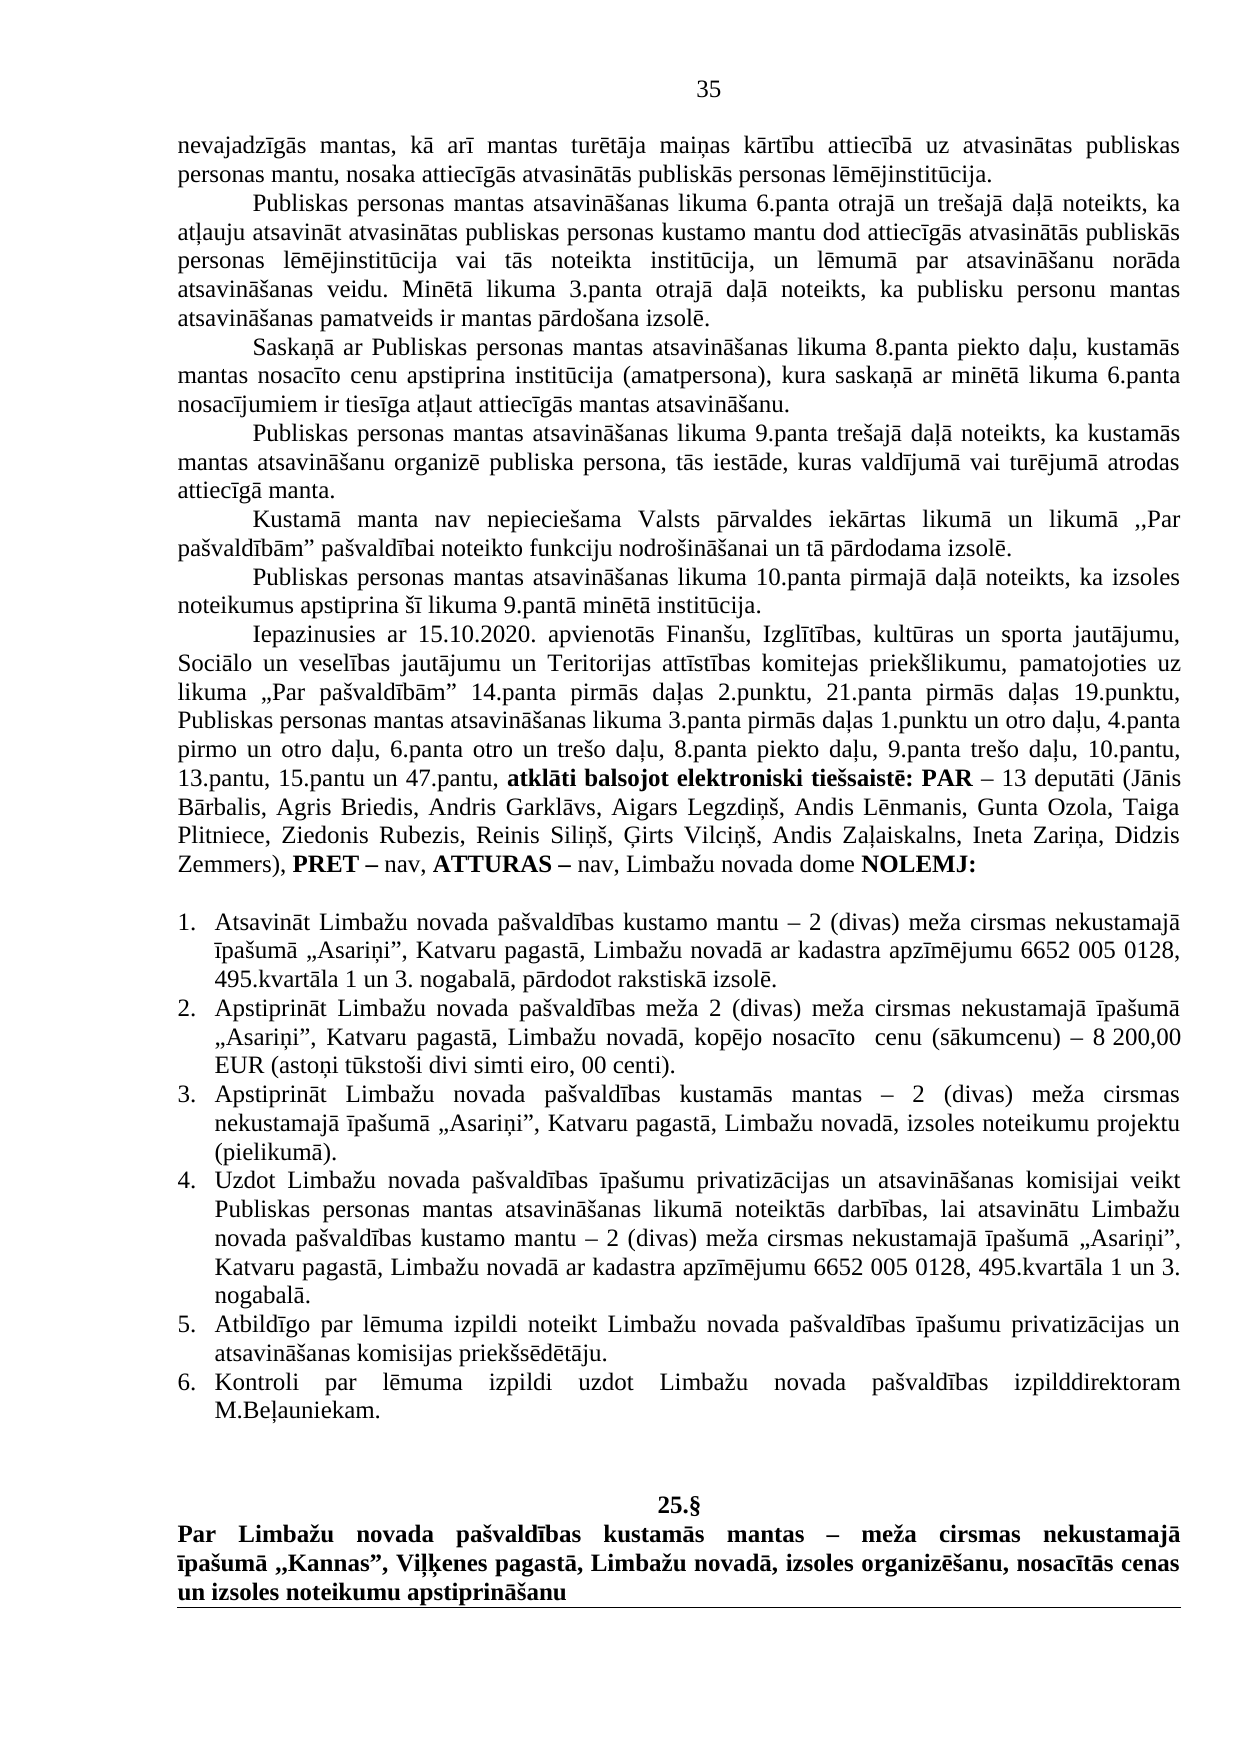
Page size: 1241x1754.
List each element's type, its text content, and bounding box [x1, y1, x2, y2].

text Kustamā manta nav nepieciešama Valsts pārvaldes iekārtas likumā un likumā ,,Par pašvaldībām” pašvaldībai noteikto funkciju nodrošināšanai un tā pārdodama izsolē. [177, 504, 1181, 562]
list Kontroli par lēmuma izpildi uzdot Limbažu novada pašvaldības izpilddirektoram M.Beļauniekam. [177, 1367, 1181, 1424]
text Par Limbažu novada pašvaldības kustamās mantas – meža cirsmas nekustamajā īpašumā ,,Kannas”, Viļķenes pagastā, Limbažu novadā, izsoles organizēšanu, nosacītās cenas un izsoles noteikumu apstiprināšanu [177, 1519, 1181, 1607]
text Publiskas personas mantas atsavināšanas likuma 10.panta pirmajā daļā noteikts, ka izsoles noteikumus apstiprina šī likuma 9.pantā minētā institūcija. [177, 562, 1181, 619]
text Iepazinusies ar 15.10.2020. apvienotās Finanšu, Izglītības, kultūras un sporta jautājumu, Sociālo un veselības jautājumu un Teritorijas attīstības komitejas priekšlikumu, pamatojoties uz likuma „Par pašvaldībām” 14.panta pirmās daļas 2.punktu, 21.panta pirmās daļas 19.punktu, Publiskas personas mantas atsavināšanas likuma 3.panta pirmās daļas 1.punktu un otro daļu, 4.panta pirmo un otro daļu, 6.panta otro un trešo daļu, 8.panta piekto daļu, 9.panta trešo daļu, 10.pantu, 13.pantu, 15.pantu un 47.pantu, atklāti balsojot elektroniski tiešsaistē: PAR – 13 deputāti (Jānis Bārbalis, Agris Briedis, Andris Garklāvs, Aigars Legzdiņš, Andis Lēnmanis, Gunta Ozola, Taiga Plitniece, Ziedonis Rubezis, Reinis Siliņš, Ģirts Vilciņš, Andis Zaļaiskalns, Ineta Zariņa, Didzis Zemmers), PRET – nav, ATTURAS – nav, Limbažu novada dome NOLEMJ: [177, 619, 1181, 878]
list Uzdot Limbažu novada pašvaldības īpašumu privatizācijas un atsavināšanas komisijai veikt Publiskas personas mantas atsavināšanas likumā noteiktās darbības, lai atsavinātu Limbažu novada pašvaldības kustamo mantu – 2 (divas) meža cirsmas nekustamajā īpašumā „Asariņi”, Katvaru pagastā, Limbažu novadā ar kadastra apzīmējumu 6652 005 0128, 495.kvartāla 1 un 3. nogabalā. [177, 1166, 1181, 1309]
list Atbildīgo par lēmuma izpildi noteikt Limbažu novada pašvaldības īpašumu privatizācijas un atsavināšanas komisijas priekšsēdētāju. [177, 1309, 1181, 1367]
list Apstiprināt Limbažu novada pašvaldības kustamās mantas – 2 (divas) meža cirsmas nekustamajā īpašumā „Asariņi”, Katvaru pagastā, Limbažu novadā, izsoles noteikumu projektu (pielikumā). [177, 1079, 1181, 1166]
text 25.§ [177, 1490, 1181, 1519]
list Apstiprināt Limbažu novada pašvaldības meža 2 (divas) meža cirsmas nekustamajā īpašumā „Asariņi”, Katvaru pagastā, Limbažu novadā, kopējo nosacīto cenu (sākumcenu) – 8 200,00 EUR (astoņi tūkstoši divi simti eiro, 00 centi). [177, 993, 1181, 1079]
text Publiskas personas mantas atsavināšanas likuma 9.panta trešajā daļā noteikts, ka kustamās mantas atsavināšanu organizē publiska persona, tās iestāde, kuras valdījumā vai turējumā atrodas attiecīgā manta. [177, 418, 1181, 504]
text Saskaņā ar Publiskas personas mantas atsavināšanas likuma 8.panta piekto daļu, kustamās mantas nosacīto cenu apstiprina institūcija (amatpersona), kura saskaņā ar minētā likuma 6.panta nosacījumiem ir tiesīga atļaut attiecīgās mantas atsavināšanu. [177, 332, 1181, 418]
list Atsavināt Limbažu novada pašvaldības kustamo mantu – 2 (divas) meža cirsmas nekustamajā īpašumā „Asariņi”, Katvaru pagastā, Limbažu novadā ar kadastra apzīmējumu 6652 005 0128, 495.kvartāla 1 un 3. nogabalā, pārdodot rakstiskā izsolē. [177, 907, 1181, 993]
text Publiskas personas mantas atsavināšanas likuma 6.panta otrajā un trešajā daļā noteikts, ka atļauju atsavināt atvasinātas publiskas personas kustamo mantu dod attiecīgās atvasinātās publiskās personas lēmējinstitūcija vai tās noteikta institūcija, un lēmumā par atsavināšanu norāda atsavināšanas veidu. Minētā likuma 3.panta otrajā daļā noteikts, ka publisku personu mantas atsavināšanas pamatveids ir mantas pārdošana izsolē. [177, 188, 1181, 332]
